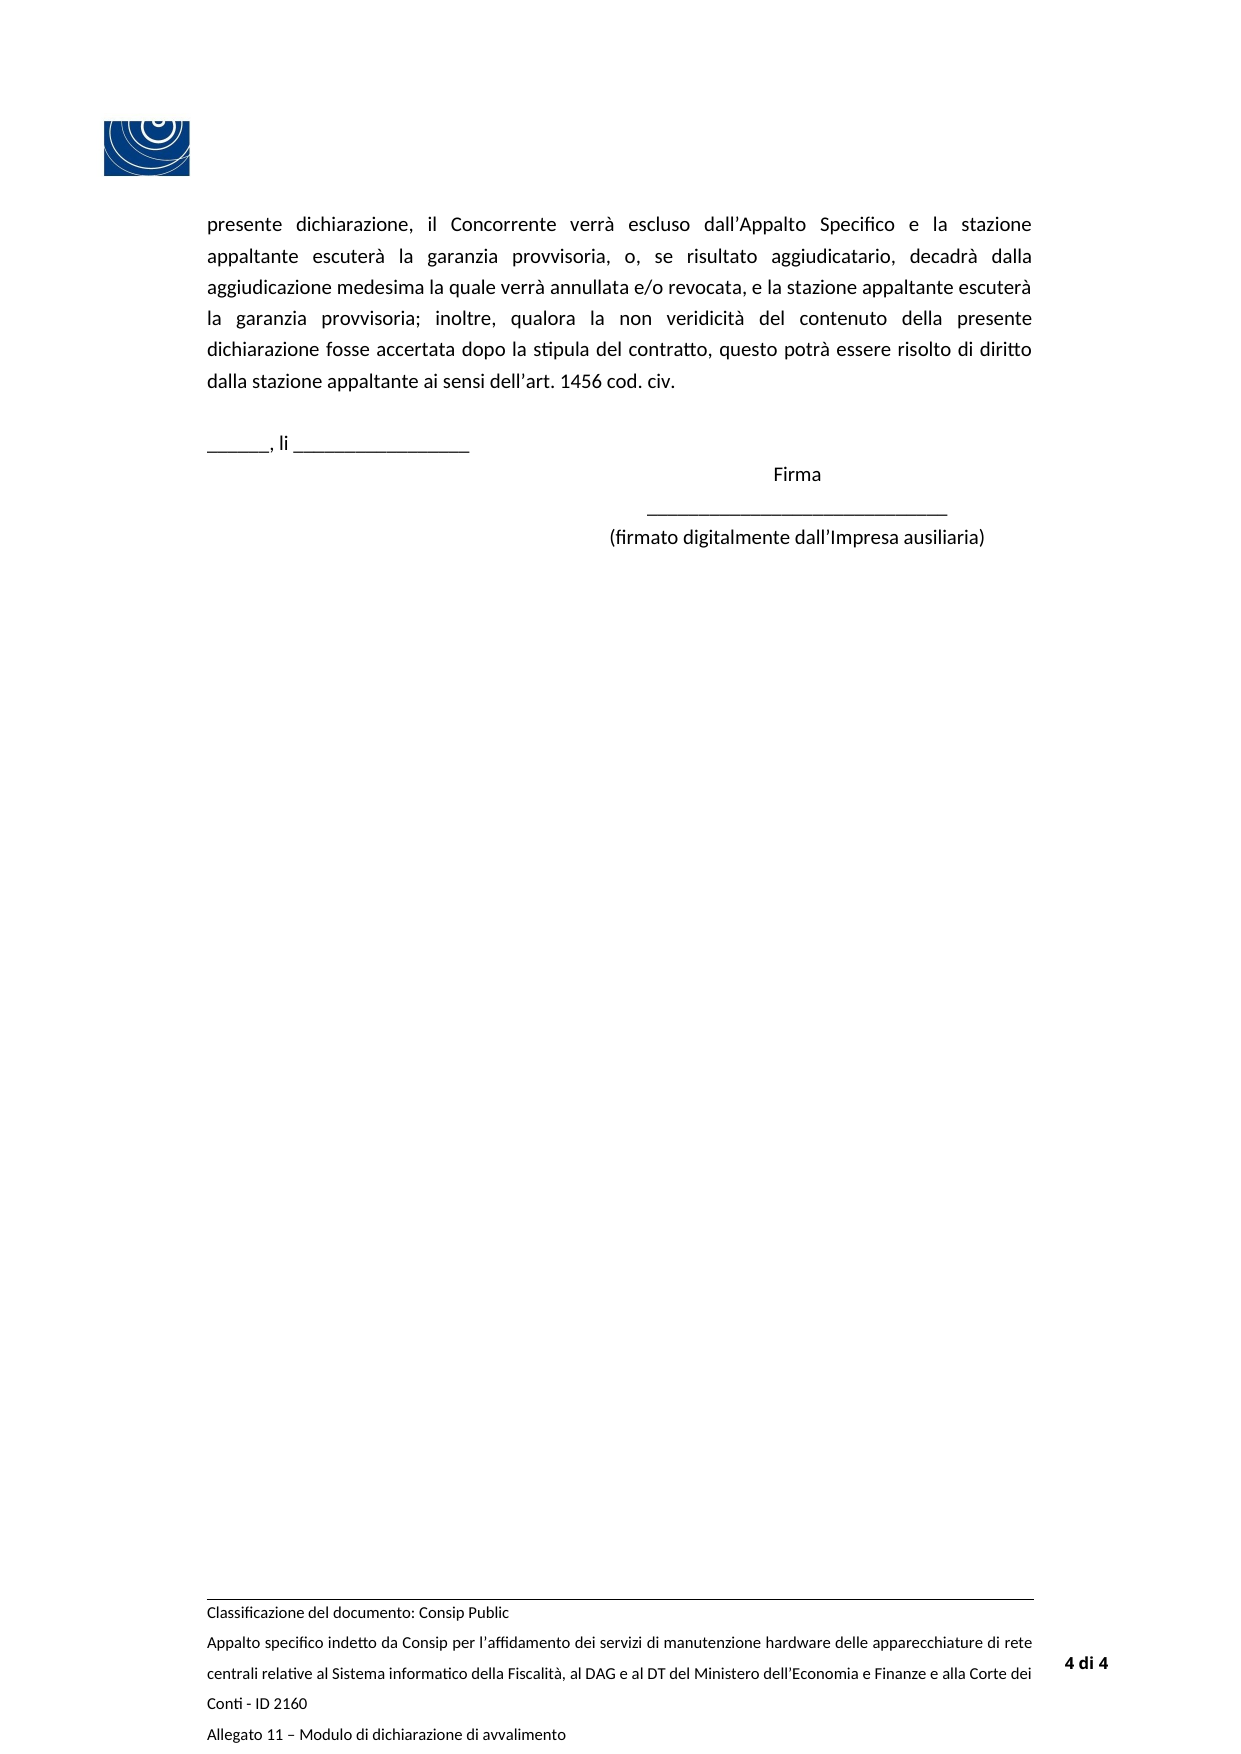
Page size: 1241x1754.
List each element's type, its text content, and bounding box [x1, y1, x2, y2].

text ______, li _________________ [207, 426, 1033, 457]
text (firmato digitalmente dall’Impresa ausiliaria) [561, 519, 1033, 551]
picture [0, 0, 191, 176]
text Firma [561, 457, 1033, 488]
text _____________________________ [561, 488, 1033, 519]
